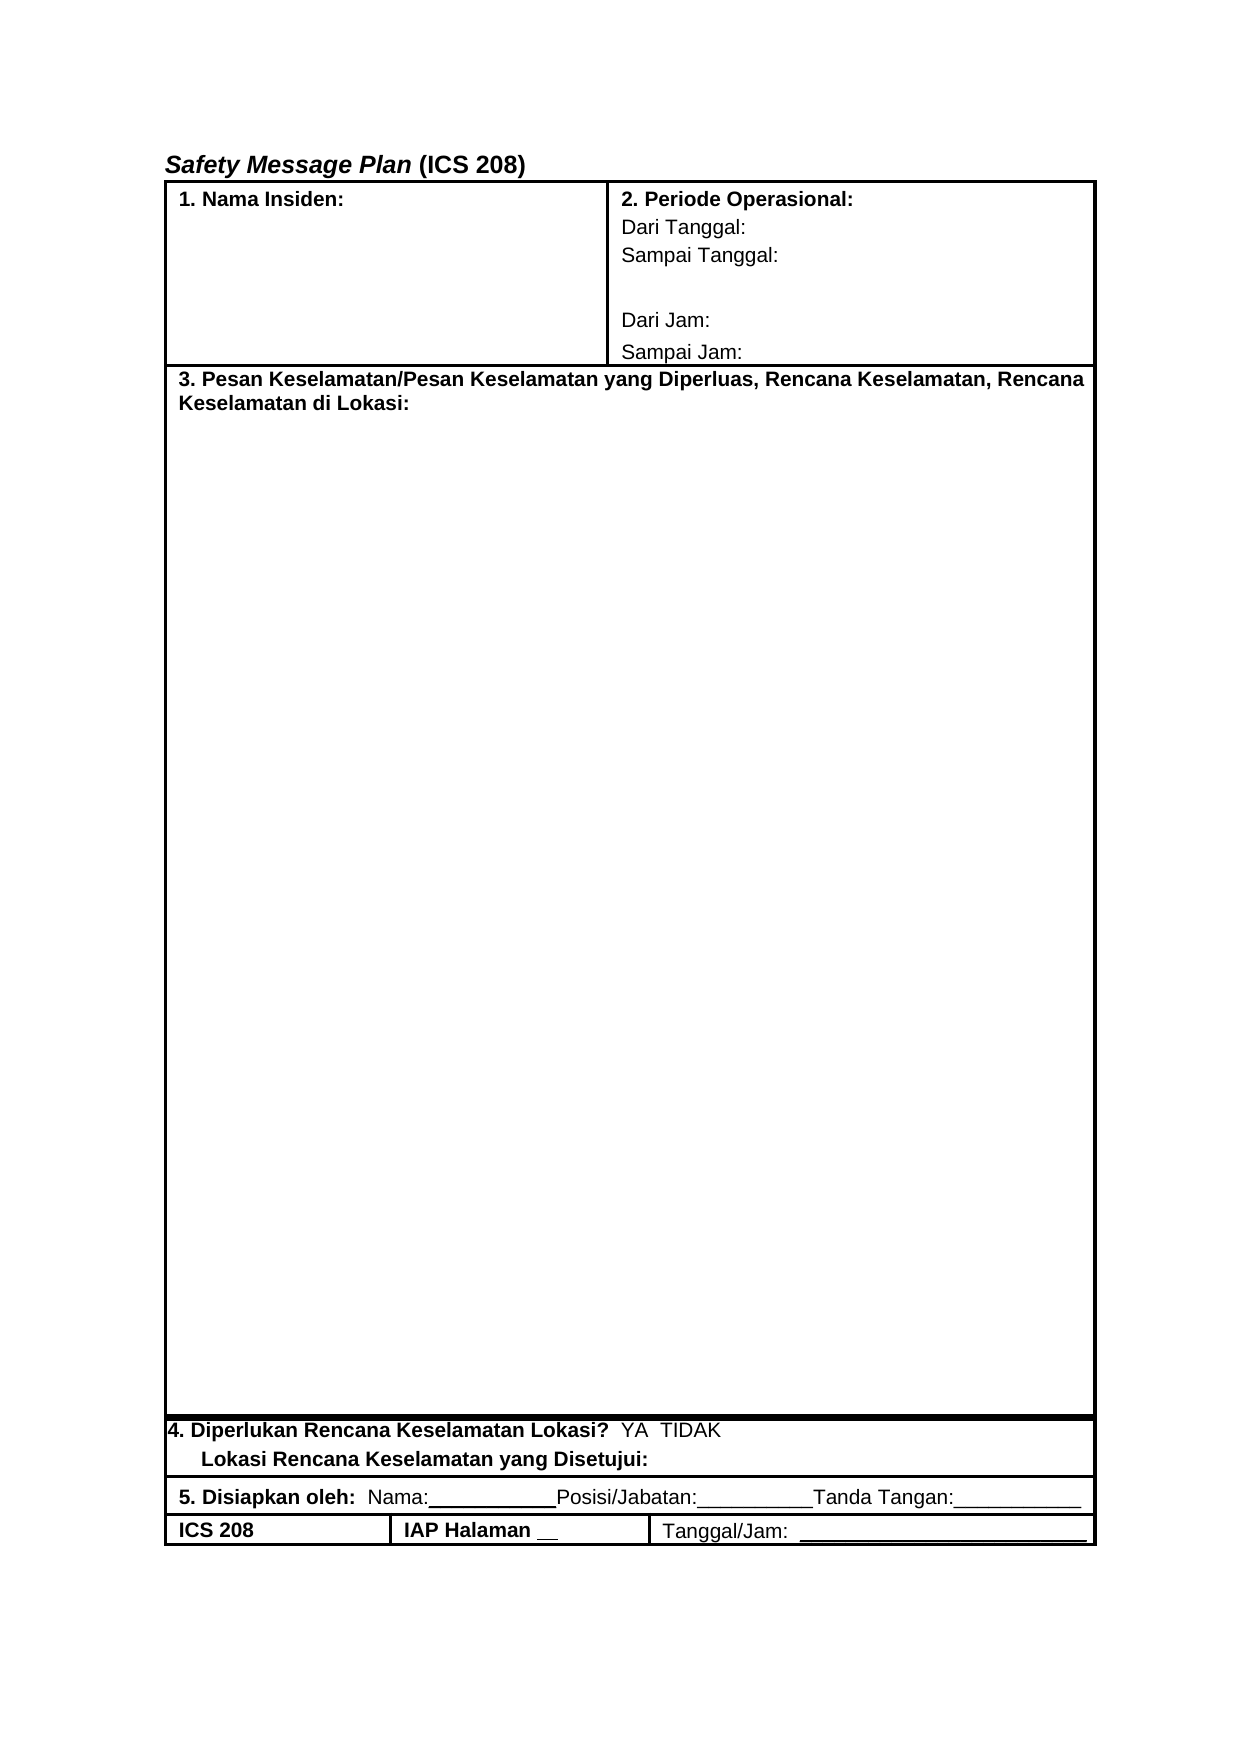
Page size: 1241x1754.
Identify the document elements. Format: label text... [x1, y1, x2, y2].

table_cell 5. Disiapkan oleh: Nama:___________Posisi/Jabatan:__________Tanda Tangan:___________ [167, 1478, 1093, 1513]
table_header 1. Nama Insiden: [167, 183, 606, 364]
table_cell Tanggal/Jam: _________________________ [651, 1516, 1093, 1543]
table_cell 3. Pesan Keselamatan/Pesan Keselamatan yang Diperluas, Rencana Keselamatan, Rencana Keselamatan di Lokasi: [167, 367, 1093, 1414]
table_cell Lokasi Rencana Keselamatan yang Disetujui: [167, 1440, 1093, 1475]
table_cell ICS 208 [167, 1516, 389, 1543]
table_cell IAP Halaman [392, 1516, 648, 1543]
text Safety Message Plan (ICS 208) [164, 150, 1090, 179]
table_header 2. Periode Operasional: Dari Tanggal: Sampai Tanggal: Dari Jam: Sampai Jam: [609, 183, 1093, 364]
table_cell 4. Diperlukan Rencana Keselamatan Lokasi? YA TIDAK [167, 1421, 1093, 1440]
